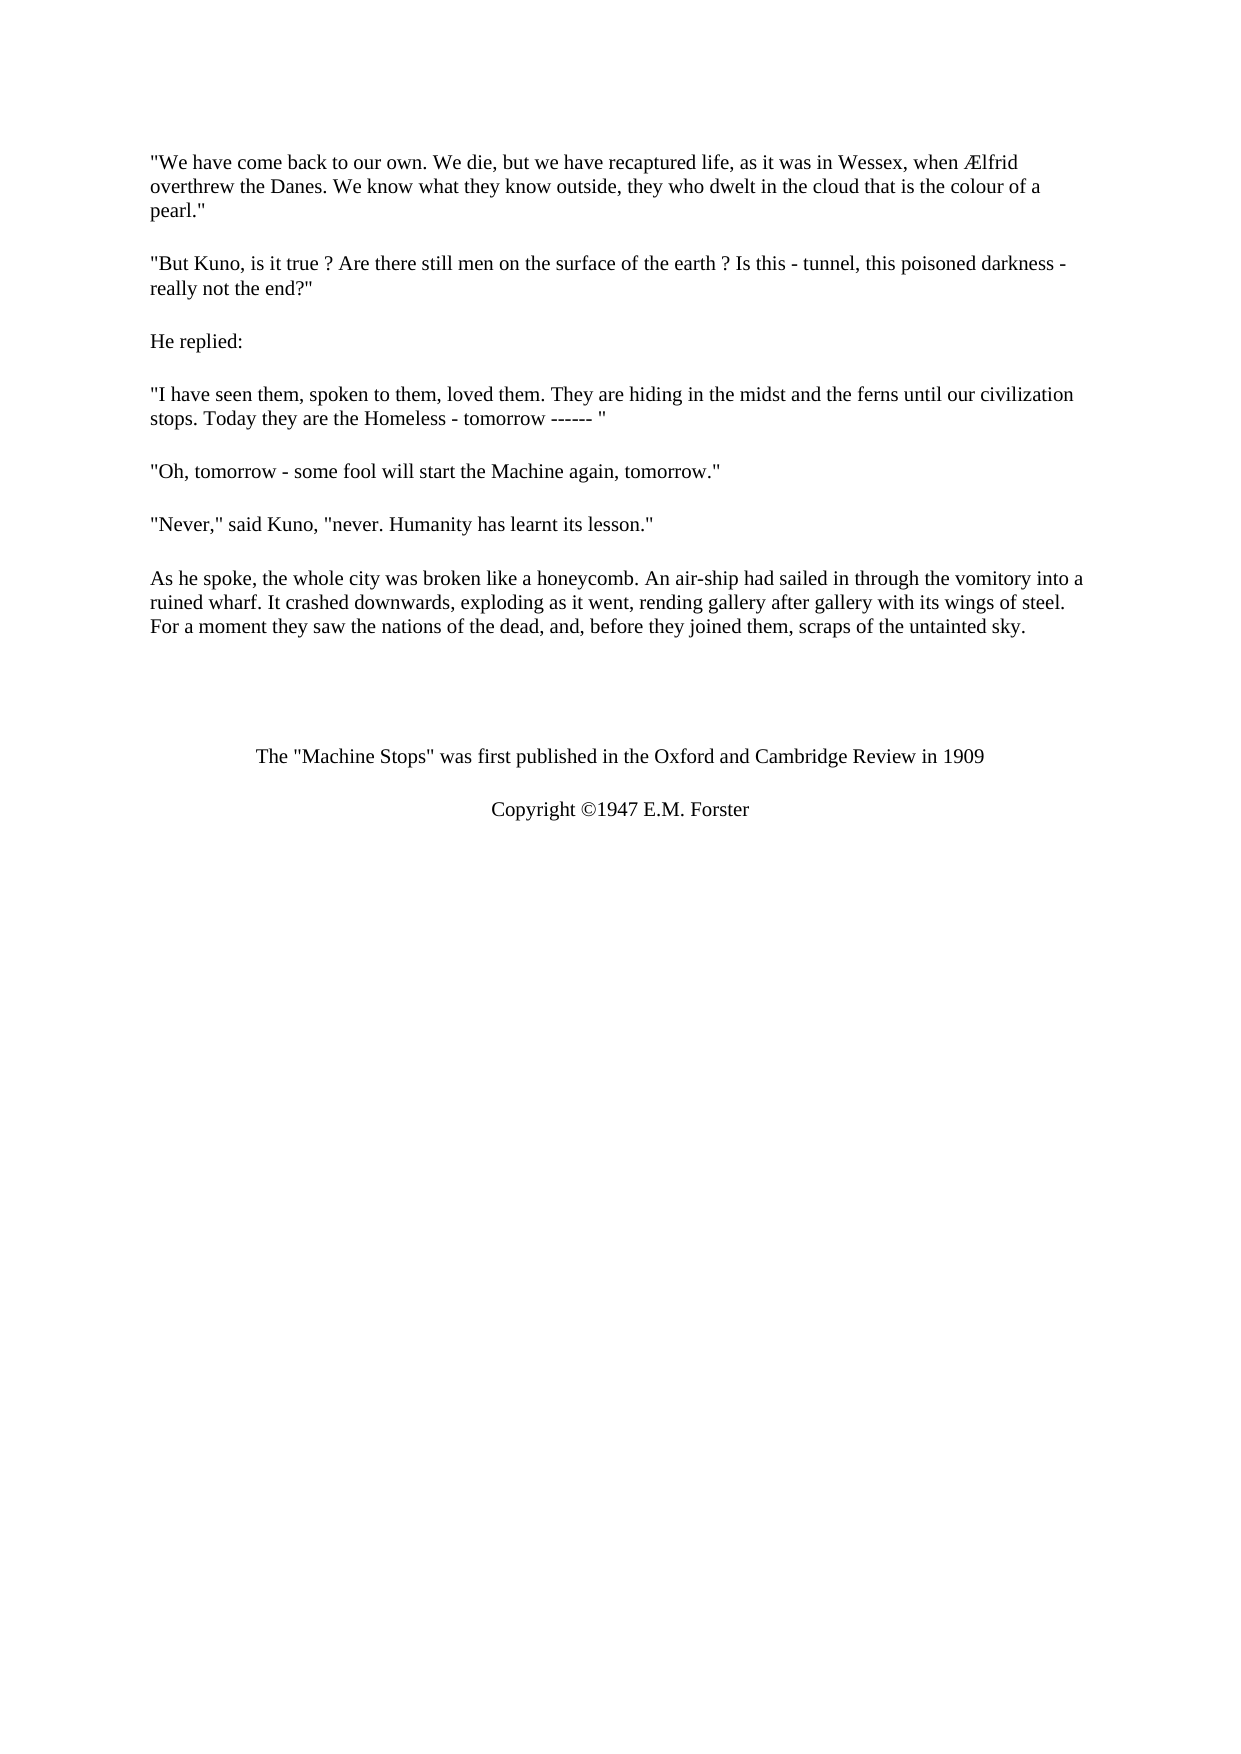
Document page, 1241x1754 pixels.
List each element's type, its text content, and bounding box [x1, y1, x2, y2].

text "Oh, tomorrow - some fool will start the Machine again, tomorrow." [150, 459, 1090, 483]
text As he spoke, the whole city was broken like a honeycomb. An air-ship had sailed in through the vomitory into a ruined wharf. It crashed downwards, exploding as it went, rending gallery after gallery with its wings of steel. For a moment they saw the nations of the dead, and, before they joined them, scraps of the untainted sky. [150, 566, 1090, 638]
text "I have seen them, spoken to them, loved them. They are hiding in the midst and the ferns until our civilization stops. Today they are the Homeless - tomorrow ------ " [150, 382, 1090, 430]
text Copyright ©1947 E.M. Forster [150, 797, 1090, 821]
text He replied: [150, 329, 1090, 353]
text "Never," said Kuno, "never. Humanity has learnt its lesson." [150, 512, 1090, 536]
text The "Machine Stops" was first published in the Oxford and Cambridge Review in 1909 [150, 744, 1090, 768]
text "But Kuno, is it true ? Are there still men on the surface of the earth ? Is this - tunnel, this poisoned darkness - really not the end?" [150, 251, 1090, 299]
text "We have come back to our own. We die, but we have recaptured life, as it was in Wessex, when Ælfrid overthrew the Danes. We know what they know outside, they who dwelt in the cloud that is the colour of a pearl." [150, 150, 1090, 222]
